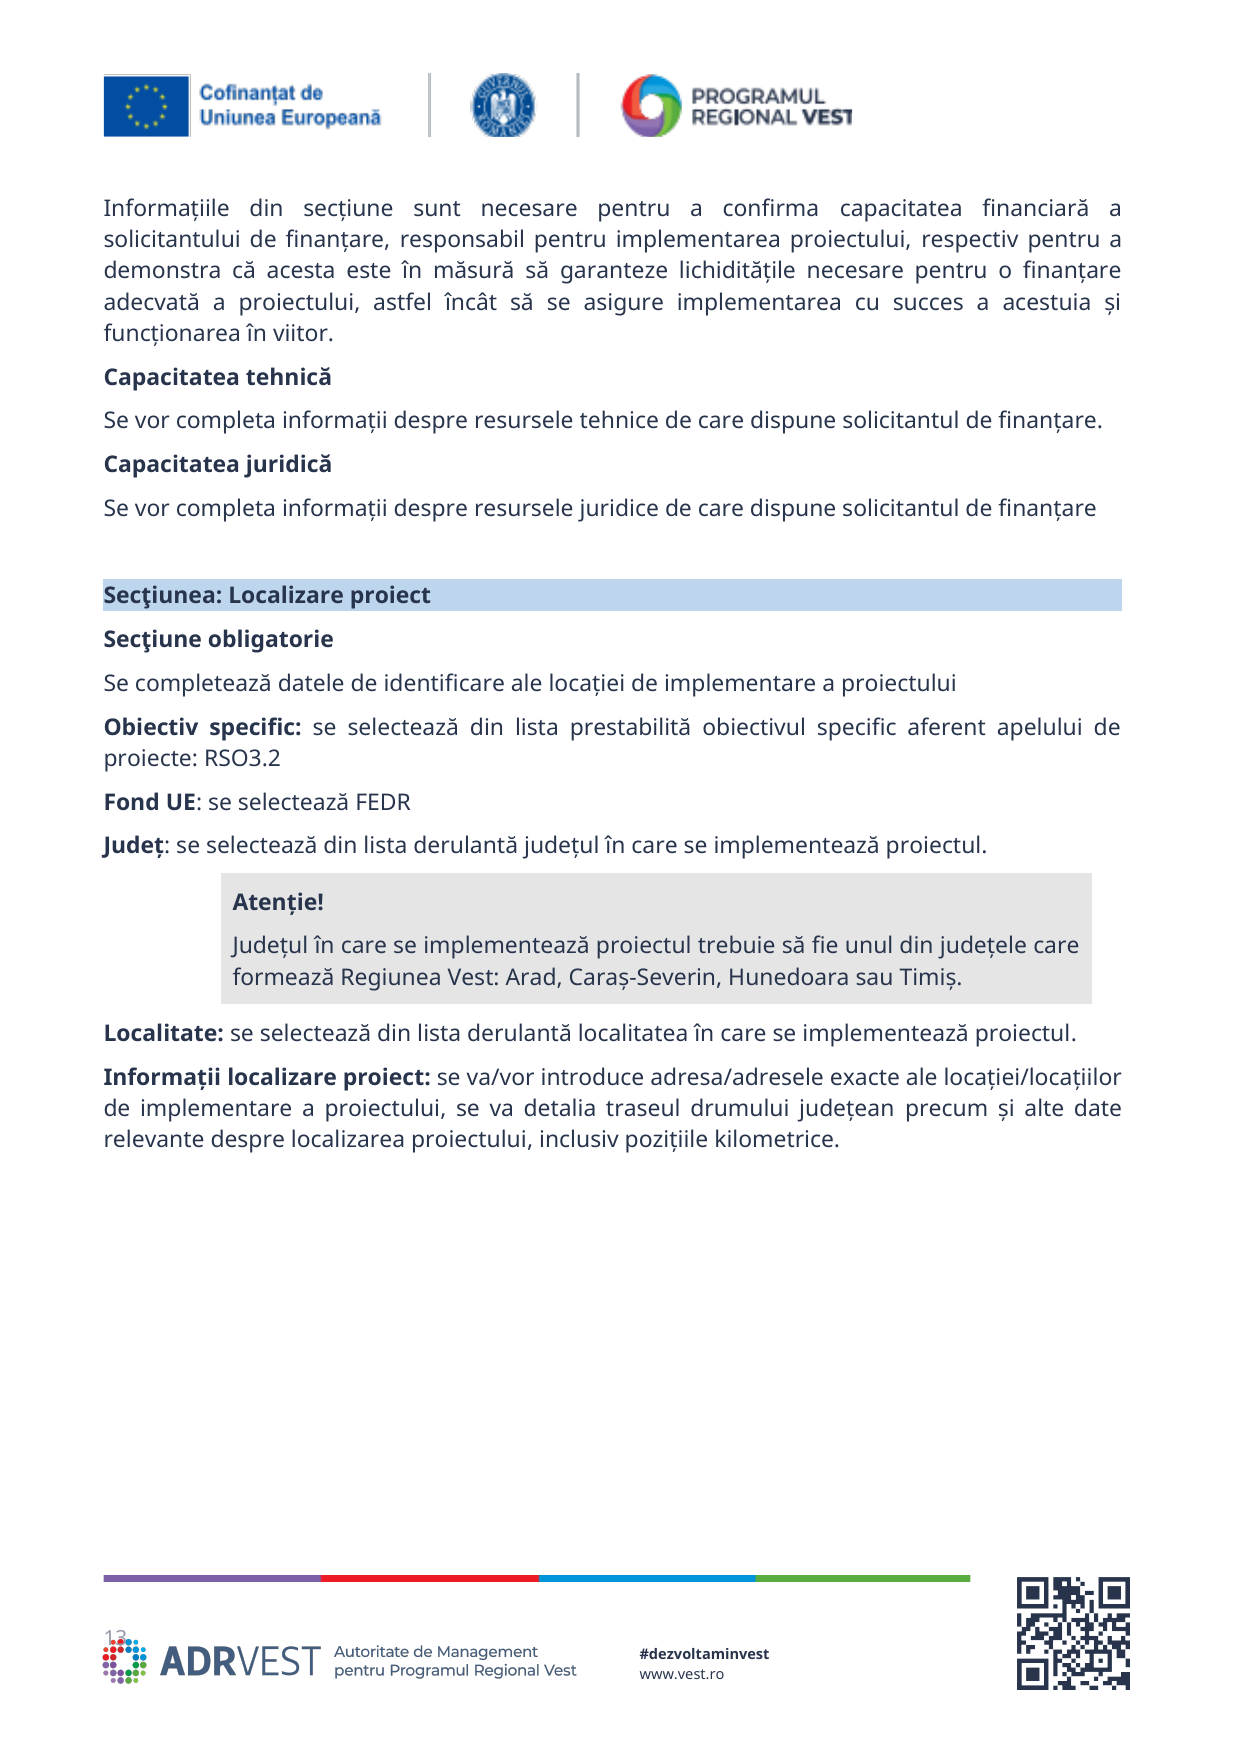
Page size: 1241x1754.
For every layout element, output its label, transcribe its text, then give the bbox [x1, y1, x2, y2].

text Se vor completa informații despre resursele juridice de care dispune solicitantul de finanțare [103, 492, 1122, 523]
table_header Atenție! Județul în care se implementează proiectul trebuie să fie unul din județele care formează Regiunea Vest: Arad, Caraș-Severin, Hunedoara sau Timiș. [221, 873, 1092, 1004]
text Secţiunea: Localizare proiect [103, 579, 1122, 611]
text Capacitatea tehnică [103, 361, 1122, 392]
text Localitate: se selectează din lista derulantă localitatea în care se implementează proiectul. [103, 1017, 1122, 1048]
text Informațiile din secțiune sunt necesare pentru a confirma capacitatea financiară a solicitantului de finanțare, responsabil pentru implementarea proiectului, respectiv pentru a demonstra că acesta este în măsură să garanteze lichiditățile necesare pentru o finanțare adecvată a proiectului, astfel încât să se asigure implementarea cu succes a acestuia și funcționarea în viitor. [103, 192, 1122, 348]
text Secţiune obligatorie [103, 623, 1122, 654]
picture [1008, 1568, 1139, 1699]
text Județ: se selectează din lista derulantă județul în care se implementează proiectul. [103, 829, 1122, 861]
text Fond UE: se selectează FEDR [103, 786, 1122, 817]
text Se completează datele de identificare ale locației de implementare a proiectului [103, 667, 1122, 698]
picture [93, 1636, 582, 1687]
text Obiectiv specific: se selectează din lista prestabilită obiectivul specific aferent apelului de proiecte: RSO3.2 [103, 711, 1122, 773]
text Informații localizare proiect: se va/vor introduce adresa/adresele exacte ale locației/locațiilor de implementare a proiectului, se va detalia traseul drumului județean precum și alte date relevante despre localizarea proiectului, inclusiv pozițiile kilometrice. [103, 1061, 1122, 1154]
text Se vor completa informații despre resursele tehnice de care dispune solicitantul de finanțare. [103, 404, 1122, 436]
text Capacitatea juridică [103, 448, 1122, 479]
